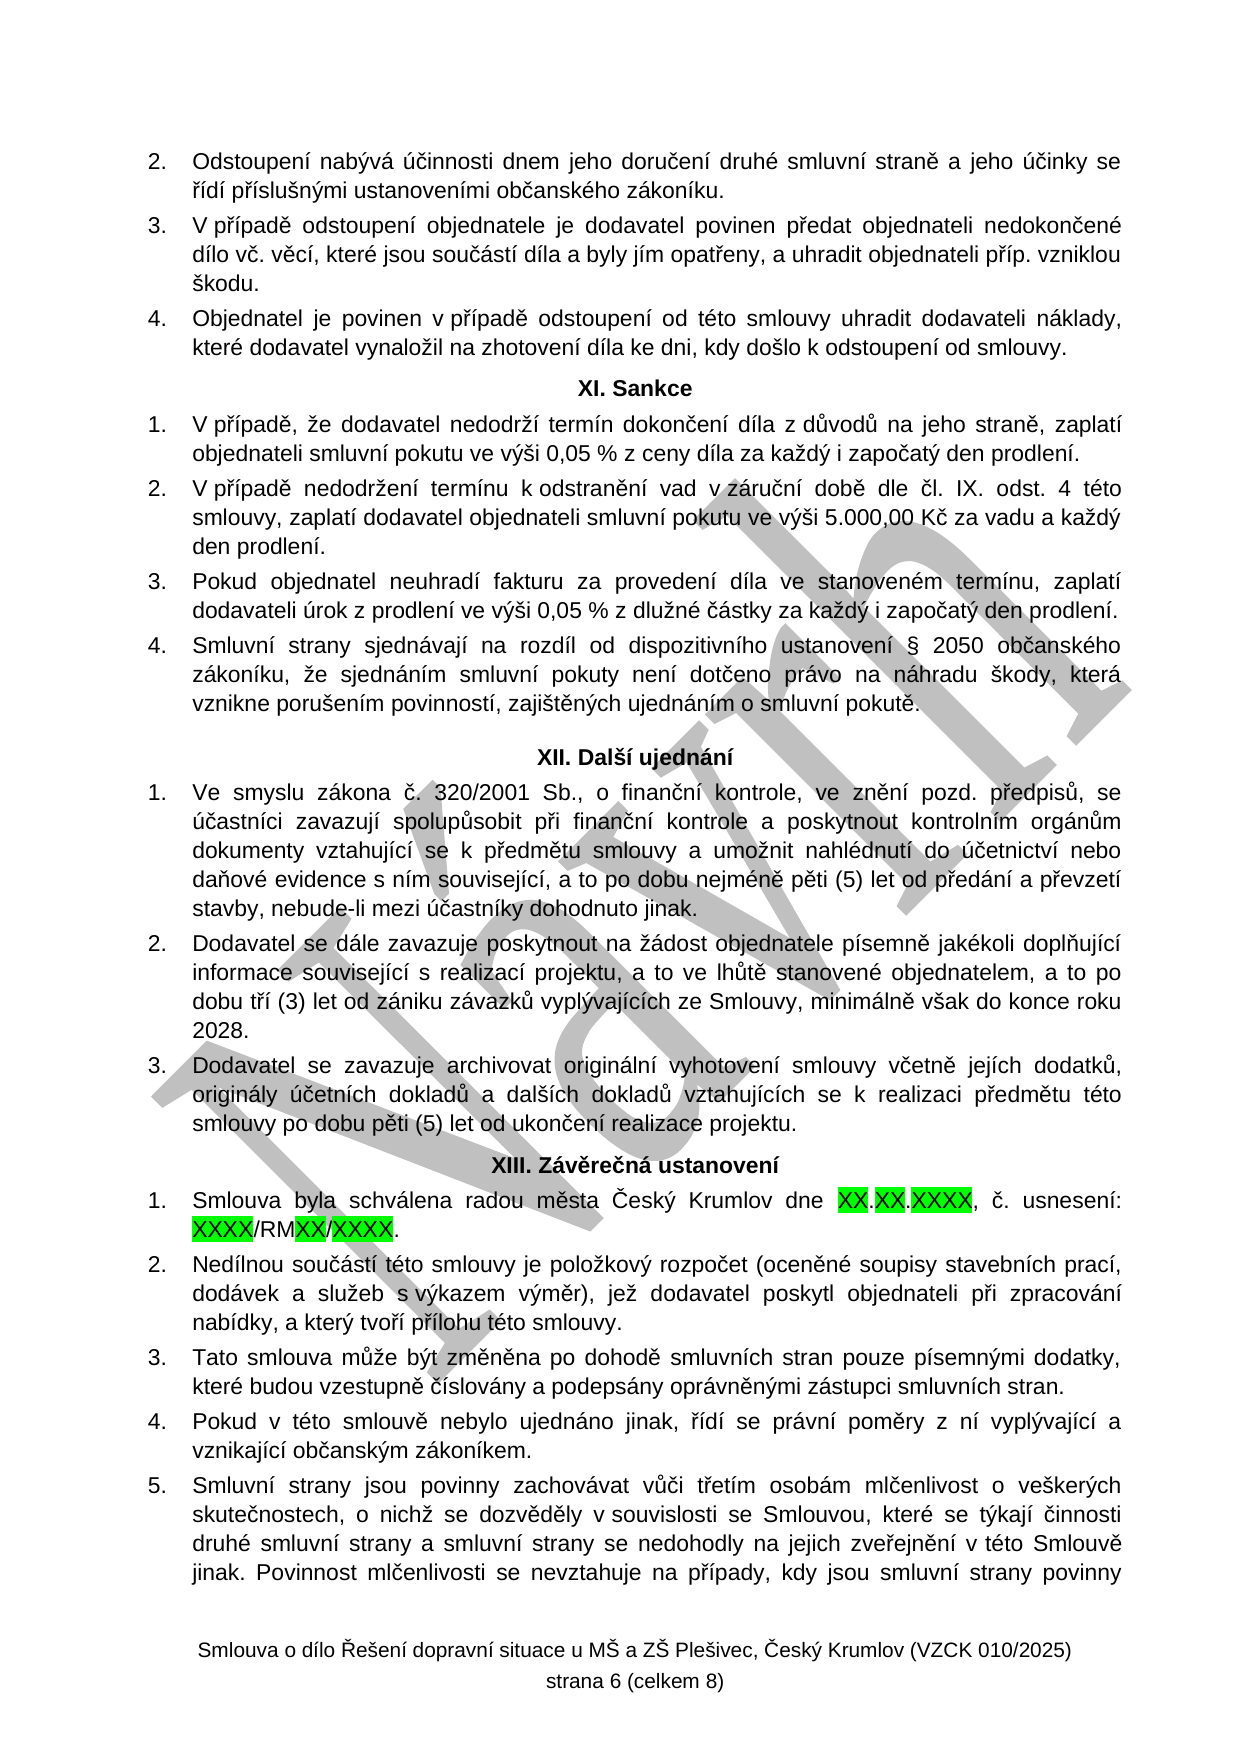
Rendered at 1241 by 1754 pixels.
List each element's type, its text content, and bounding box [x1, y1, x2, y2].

list Odstoupení nabývá účinnosti dnem jeho doručení druhé smluvní straně a jeho účinky se řídí příslušnými ustanoveními občanského zákoníku. [148, 148, 1122, 203]
list Objednatel je povinen v případě odstoupení od této smlouvy uhradit dodavateli náklady, které dodavatel vynaložil na zhotovení díla ke dni, kdy došlo k odstoupení od smlouvy. [148, 305, 1122, 360]
list Dodavatel se dále zavazuje poskytnout na žádost objednatele písemně jakékoli doplňující informace související s realizací projektu, a to ve lhůtě stanovené objednatelem, a to po dobu tří (3) let od zániku závazků vyplývajících ze Smlouvy, minimálně však do konce roku 2028. [148, 930, 1122, 1043]
list Další ujednání [148, 744, 1122, 770]
list Nedílnou součástí této smlouvy je položkový rozpočet (oceněné soupisy stavebních prací, dodávek a služeb s výkazem výměr), jež dodavatel poskytl objednateli při zpracování nabídky, a který tvoří přílohu této smlouvy. [148, 1251, 1122, 1335]
list Ve smyslu zákona č. 320/2001 Sb., o finanční kontrole, ve znění pozd. předpisů, se účastníci zavazují spolupůsobit při finanční kontrole a poskytnout kontrolním orgánům dokumenty vztahující se k předmětu smlouvy a umožnit nahlédnutí do účetnictví nebo daňové evidence s ním související, a to po dobu nejméně pěti (5) let od předání a převzetí stavby, nebude-li mezi účastníky dohodnuto jinak. [148, 779, 1122, 921]
list Sankce [148, 375, 1122, 402]
list Pokud v této smlouvě nebylo ujednáno jinak, řídí se právní poměry z ní vyplývající a vznikající občanským zákoníkem. [148, 1408, 1122, 1464]
list V případě, že dodavatel nedodrží termín dokončení díla z důvodů na jeho straně, zaplatí objednateli smluvní pokutu ve výši 0,05 % z ceny díla za každý i započatý den prodlení. [148, 411, 1122, 466]
list Smluvní strany sjednávají na rozdíl od dispozitivního ustanovení § 2050 občanského zákoníku, že sjednáním smluvní pokuty není dotčeno právo na náhradu škody, která vznikne porušením povinností, zajištěných ujednáním o smluvní pokutě. [148, 632, 1122, 716]
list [148, 1472, 1122, 1586]
list Smlouva byla schválena radou města Český Krumlov dne XX.XX.XXXX, č. usnesení: XXXX/RMXX/XXXX. [148, 1187, 1122, 1242]
list Tato smlouva může být změněna po dohodě smluvních stran pouze písemnými dodatky, které budou vzestupně číslovány a podepsány oprávněnými zástupci smluvních stran. [148, 1344, 1122, 1399]
list Závěrečná ustanovení [148, 1152, 1122, 1178]
list Dodavatel se zavazuje archivovat originální vyhotovení smlouvy včetně jejích dodatků, originály účetních dokladů a dalších dokladů vztahujících se k realizaci předmětu této smlouvy po dobu pěti (5) let od ukončení realizace projektu. [148, 1052, 1122, 1137]
list V případě odstoupení objednatele je dodavatel povinen předat objednateli nedokončené dílo vč. věcí, které jsou součástí díla a byly jím opatřeny, a uhradit objednateli příp. vzniklou škodu. [148, 212, 1122, 296]
list V případě nedodržení termínu k odstranění vad v záruční době dle čl. IX. odst. 4 této smlouvy, zaplatí dodavatel objednateli smluvní pokutu ve výši 5.000,00 Kč za vadu a každý den prodlení. [148, 475, 1122, 559]
list Pokud objednatel neuhradí fakturu za provedení díla ve stanoveném termínu, zaplatí dodavateli úrok z prodlení ve výši 0,05 % z dlužné částky za každý i započatý den prodlení. [148, 568, 1122, 623]
